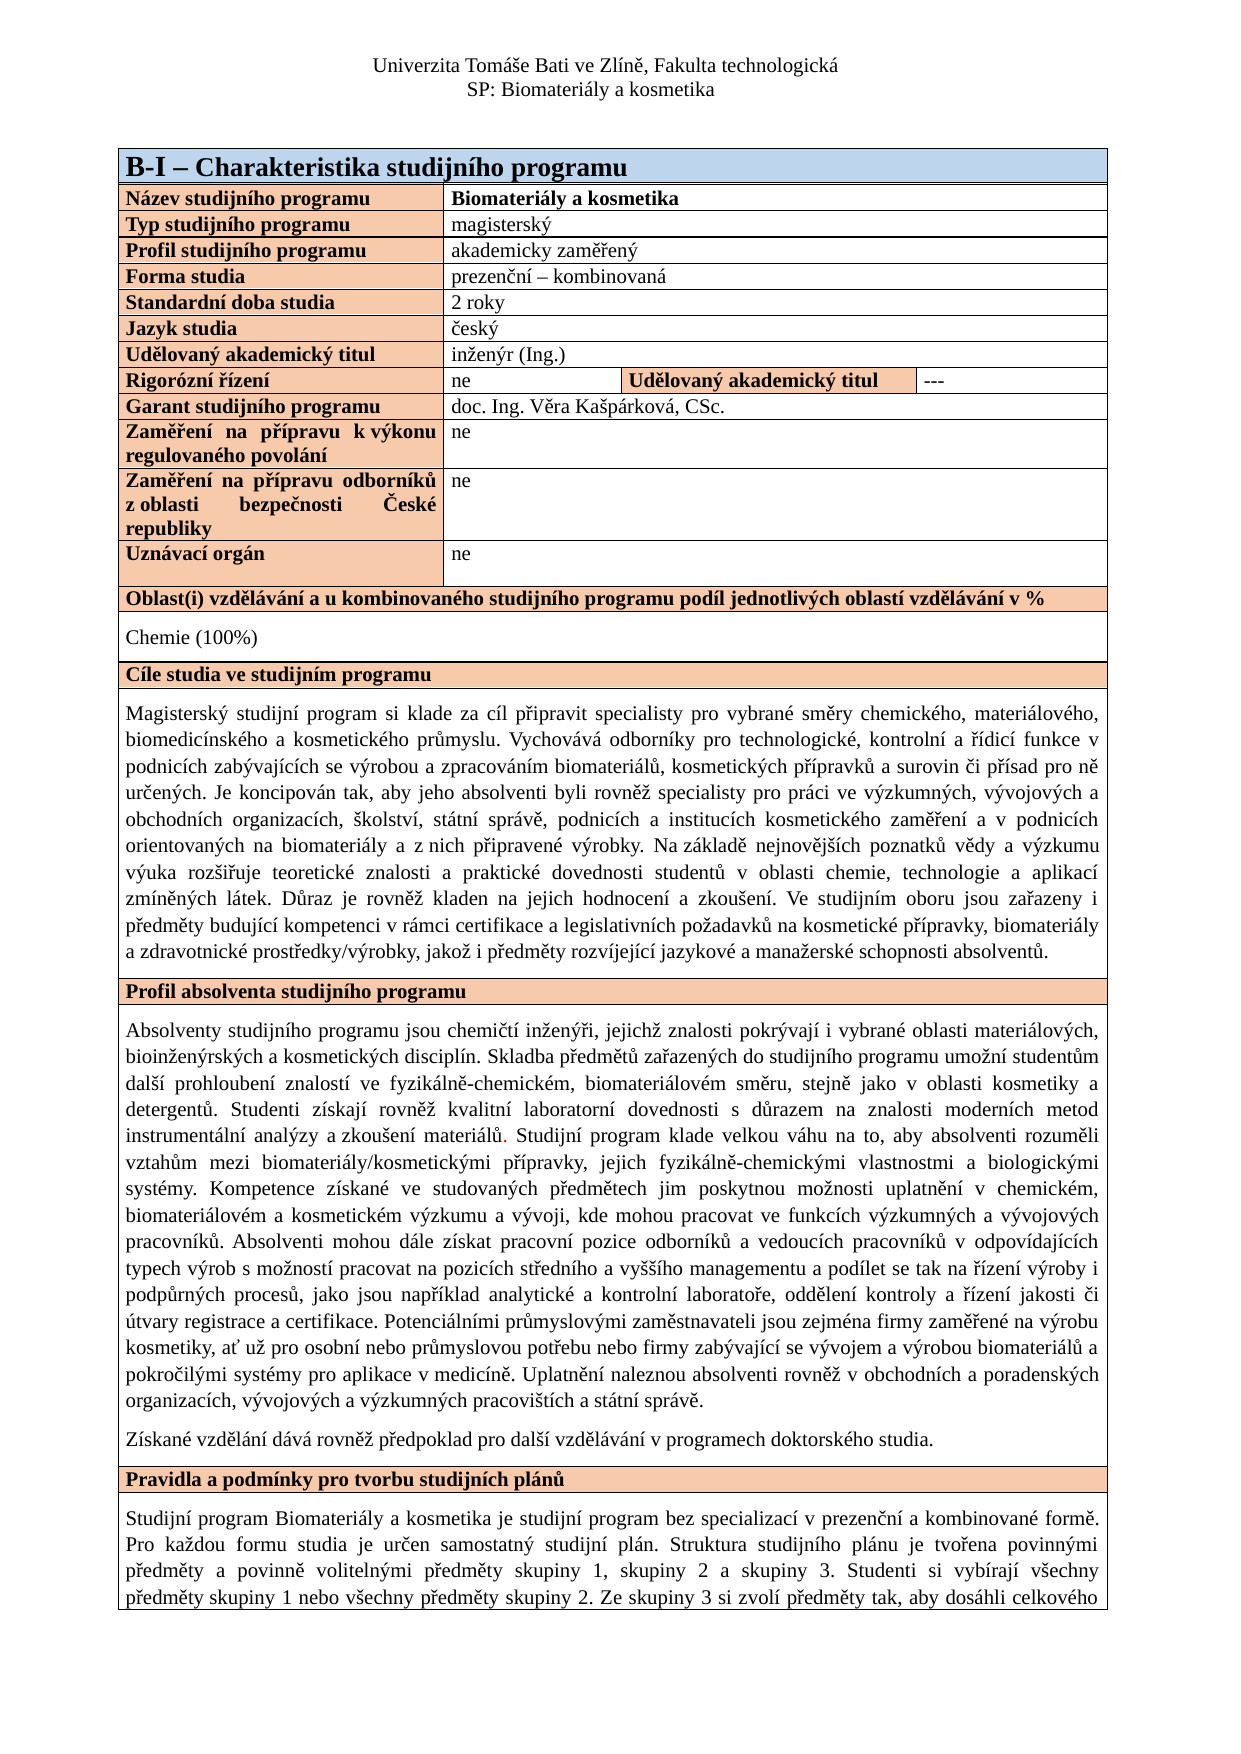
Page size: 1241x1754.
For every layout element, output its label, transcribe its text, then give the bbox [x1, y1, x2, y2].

table_cell Jazyk studia [119, 316, 443, 341]
table_cell Zaměření na přípravu odborníků z oblasti bezpečnosti České republiky [119, 469, 443, 540]
table_cell doc. Ing. Věra Kašpárková, CSc. [444, 394, 1107, 419]
table_cell Garant studijního programu [119, 394, 443, 419]
table_cell Zaměření na přípravu k výkonu regulovaného povolání [119, 420, 443, 467]
table_cell Forma studia [119, 264, 443, 288]
table_cell Udělovaný akademický titul [622, 368, 916, 393]
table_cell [119, 1493, 1107, 1609]
table_cell Biomateriály a kosmetika [444, 185, 1107, 210]
table_cell akademicky zaměřený [444, 238, 1107, 262]
table_cell 2 roky [444, 290, 1107, 314]
table_cell Magisterský studijní program si klade za cíl připravit specialisty pro vybrané směry chemického, materiálového, biomedicínského a kosmetického průmyslu. Vychovává odborníky pro technologické, kontrolní a řídicí funkce v podnicích zabývajících se výrobou a zpracováním biomateriálů, kosmetických přípravků a surovin či přísad pro ně určených. Je koncipován tak, aby jeho absolventi byli rovněž specialisty pro práci ve výzkumných, vývojových a obchodních organizacích, školství, státní správě, podnicích a institucích kosmetického zaměření a v podnicích orientovaných na biomateriály a z nich připravené výrobky. Na základě nejnovějších poznatků vědy a výzkumu výuka rozšiřuje teoretické znalosti a praktické dovednosti studentů v oblasti chemie, technologie a aplikací zmíněných látek. Důraz je rovněž kladen na jejich hodnocení a zkoušení. Ve studijním oboru jsou zařazeny i předměty budující kompetenci v rámci certifikace a legislativních požadavků na kosmetické přípravky, biomateriály a zdravotnické prostředky/výrobky, jakož i předměty rozvíjející jazykové a manažerské schopnosti absolventů. [119, 689, 1107, 978]
table_cell Oblast(i) vzdělávání a u kombinovaného studijního programu podíl jednotlivých oblastí vzdělávání v % [119, 587, 1107, 611]
table_cell magisterský [444, 211, 1107, 236]
table_cell Chemie (100%) [119, 612, 1107, 661]
table_cell Typ studijního programu [119, 211, 443, 236]
table_header B-I – Charakteristika studijního programu [119, 149, 1107, 182]
table_cell Standardní doba studia [119, 290, 443, 314]
table_cell Uznávací orgán [119, 541, 443, 586]
table_cell prezenční – kombinovaná [444, 264, 1107, 288]
table_cell Profil absolventa studijního programu [119, 979, 1107, 1004]
table_cell Pravidla a podmínky pro tvorbu studijních plánů [119, 1467, 1107, 1492]
table_cell Cíle studia ve studijním programu [119, 663, 1107, 687]
table_cell inženýr (Ing.) [444, 342, 1107, 367]
table_cell Udělovaný akademický titul [119, 342, 443, 367]
table_cell ne [444, 469, 1107, 540]
table_cell Název studijního programu [119, 185, 443, 210]
table_cell ne [444, 420, 1107, 467]
table_cell ne [444, 541, 1107, 586]
table_cell --- [917, 368, 1107, 393]
table_cell český [444, 316, 1107, 341]
table_cell ne [444, 368, 621, 393]
table_cell Profil studijního programu [119, 238, 443, 262]
table_cell Rigorózní řízení [119, 368, 443, 393]
table_cell Absolventy studijního programu jsou chemičtí inženýři, jejichž znalosti pokrývají i vybrané oblasti materiálových, bioinženýrských a kosmetických disciplín. Skladba předmětů zařazených do studijního programu umožní studentům další prohloubení znalostí ve fyzikálně-chemickém, biomateriálovém směru, stejně jako v oblasti kosmetiky a detergentů. Studenti získají rovněž kvalitní laboratorní dovednosti s důrazem na znalosti moderních metod instrumentální analýzy a zkoušení materiálů. Studijní program klade velkou váhu na to, aby absolventi rozuměli vztahům mezi biomateriály/kosmetickými přípravky, jejich fyzikálně-chemickými vlastnostmi a biologickými systémy. Kompetence získané ve studovaných předmětech jim poskytnou možnosti uplatnění v chemickém, biomateriálovém a kosmetickém výzkumu a vývoji, kde mohou pracovat ve funkcích výzkumných a vývojových pracovníků. Absolventi mohou dále získat pracovní pozice odborníků a vedoucích pracovníků v odpovídajících typech výrob s možností pracovat na pozicích středního a vyššího managementu a podílet se tak na řízení výroby i podpůrných procesů, jako jsou například analytické a kontrolní laboratoře, oddělení kontroly a řízení jakosti či útvary registrace a certifikace. Potenciálními průmyslovými zaměstnavateli jsou zejména firmy zaměřené na výrobu kosmetiky, ať už pro osobní nebo průmyslovou potřebu nebo firmy zabývající se vývojem a výrobou biomateriálů a pokročilými systémy pro aplikace v medicíně. Uplatnění naleznou absolventi rovněž v obchodních a poradenských organizacích, vývojových a výzkumných pracovištích a státní správě. Získané vzdělání dává rovněž předpoklad pro další vzdělávání v programech doktorského studia. [119, 1005, 1107, 1466]
